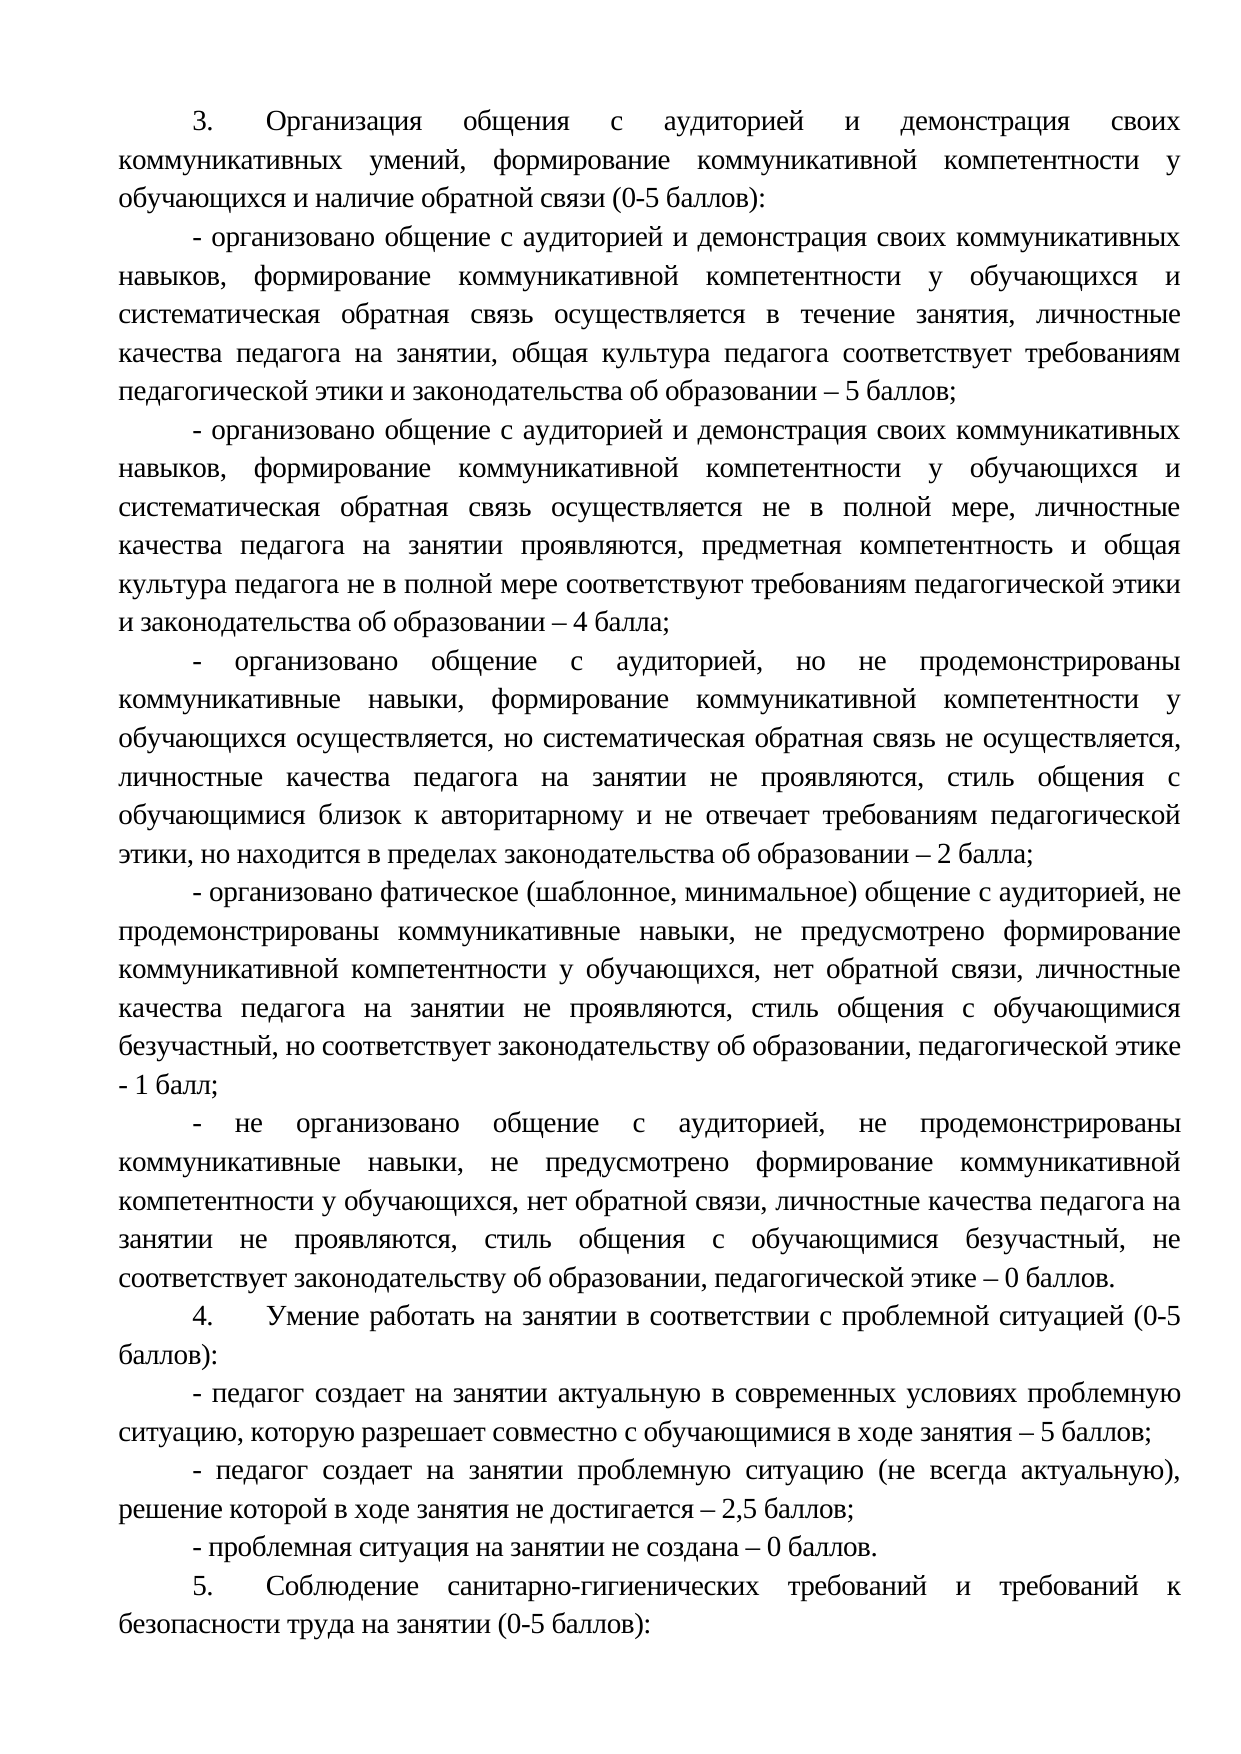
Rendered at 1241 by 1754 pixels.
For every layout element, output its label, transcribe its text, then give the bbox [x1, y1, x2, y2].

list Умение работать на занятии в соответствии с проблемной ситуацией (0-5 баллов): [118, 1298, 1181, 1370]
list - педагог создает на занятии проблемную ситуацию (не всегда актуальную), решение которой в ходе занятия не достигается – 2,5 баллов; [118, 1452, 1181, 1524]
list - организовано общение с аудиторией и демонстрация своих коммуникативных навыков, формирование коммуникативной компетентности у обучающихся и систематическая обратная связь осуществляется не в полной мере, личностные качества педагога на занятии проявляются, предметная компетентность и общая культура педагога не в полной мере соответствуют требованиям педагогической этики и законодательства об образовании – 4 балла; [118, 412, 1181, 638]
list - организовано фатическое (шаблонное, минимальное) общение с аудиторией, не продемонстрированы коммуникативные навыки, не предусмотрено формирование коммуникативной компетентности у обучающихся, нет обратной связи, личностные качества педагога на занятии не проявляются, стиль общения с обучающимися безучастный, но соответствует законодательству об образовании, педагогической этике - 1 балл; [118, 874, 1181, 1101]
list - организовано общение с аудиторией, но не продемонстрированы коммуникативные навыки, формирование коммуникативной компетентности у обучающихся осуществляется, но систематическая обратная связь не осуществляется, личностные качества педагога на занятии не проявляются, стиль общения с обучающимися близок к авторитарному и не отвечает требованиям педагогической этики, но находится в пределах законодательства об образовании – 2 балла; [118, 643, 1181, 869]
list - не организовано общение с аудиторией, не продемонстрированы коммуникативные навыки, не предусмотрено формирование коммуникативной компетентности у обучающихся, нет обратной связи, личностные качества педагога на занятии не проявляются, стиль общения с обучающимися безучастный, не соответствует законодательству об образовании, педагогической этике – 0 баллов. [118, 1106, 1181, 1293]
list Организация общения с аудиторией и демонстрация своих коммуникативных умений, формирование коммуникативной компетентности у обучающихся и наличие обратной связи (0-5 баллов): [118, 103, 1181, 214]
list Соблюдение санитарно-гигиенических требований и требований к безопасности труда на занятии (0-5 баллов): [118, 1568, 1181, 1640]
list - проблемная ситуация на занятии не создана – 0 баллов. [118, 1529, 1181, 1563]
list - педагог создает на занятии актуальную в современных условиях проблемную ситуацию, которую разрешает совместно с обучающимися в ходе занятия – 5 баллов; [118, 1375, 1181, 1447]
list - организовано общение с аудиторией и демонстрация своих коммуникативных навыков, формирование коммуникативной компетентности у обучающихся и систематическая обратная связь осуществляется в течение занятия, личностные качества педагога на занятии, общая культура педагога соответствует требованиям педагогической этики и законодательства об образовании – 5 баллов; [118, 219, 1181, 407]
